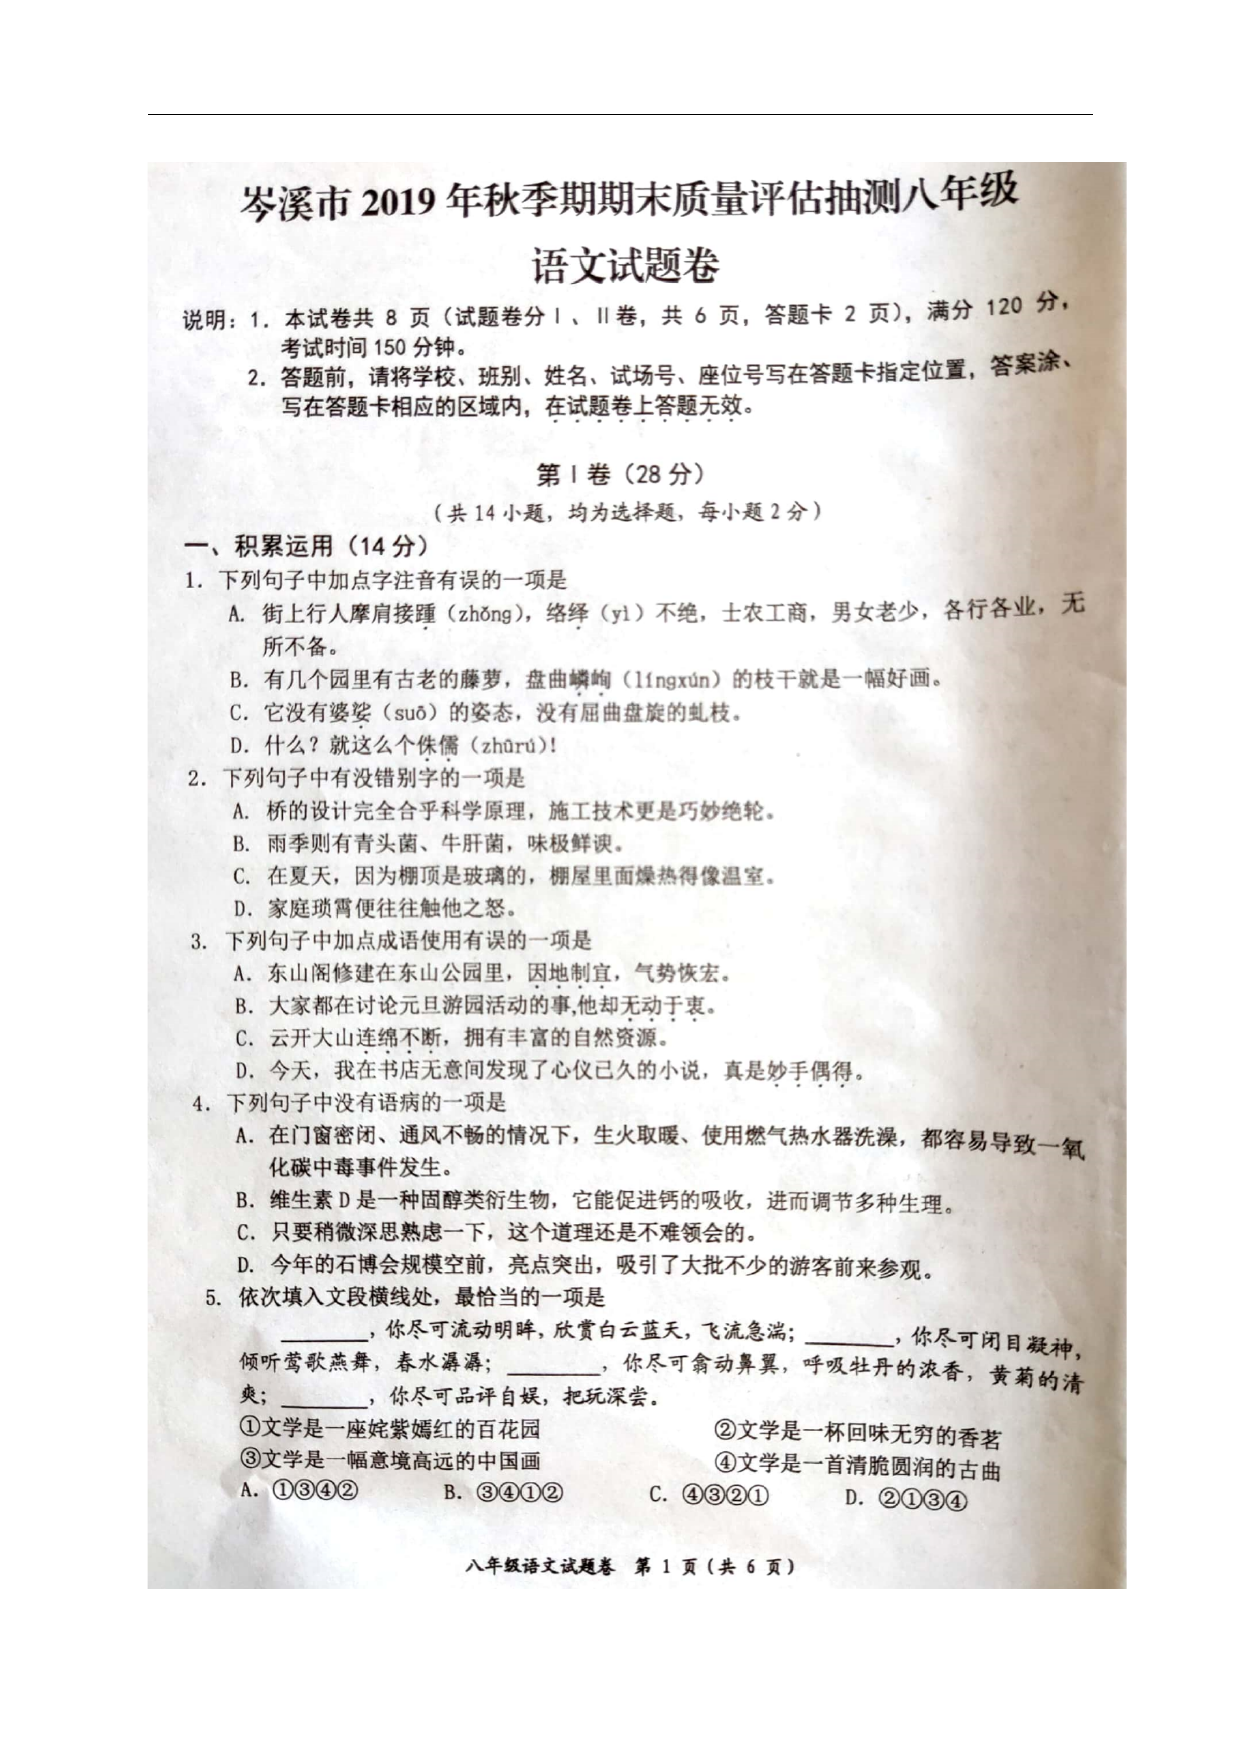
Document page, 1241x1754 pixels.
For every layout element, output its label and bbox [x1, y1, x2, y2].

picture [147, 162, 1127, 1589]
